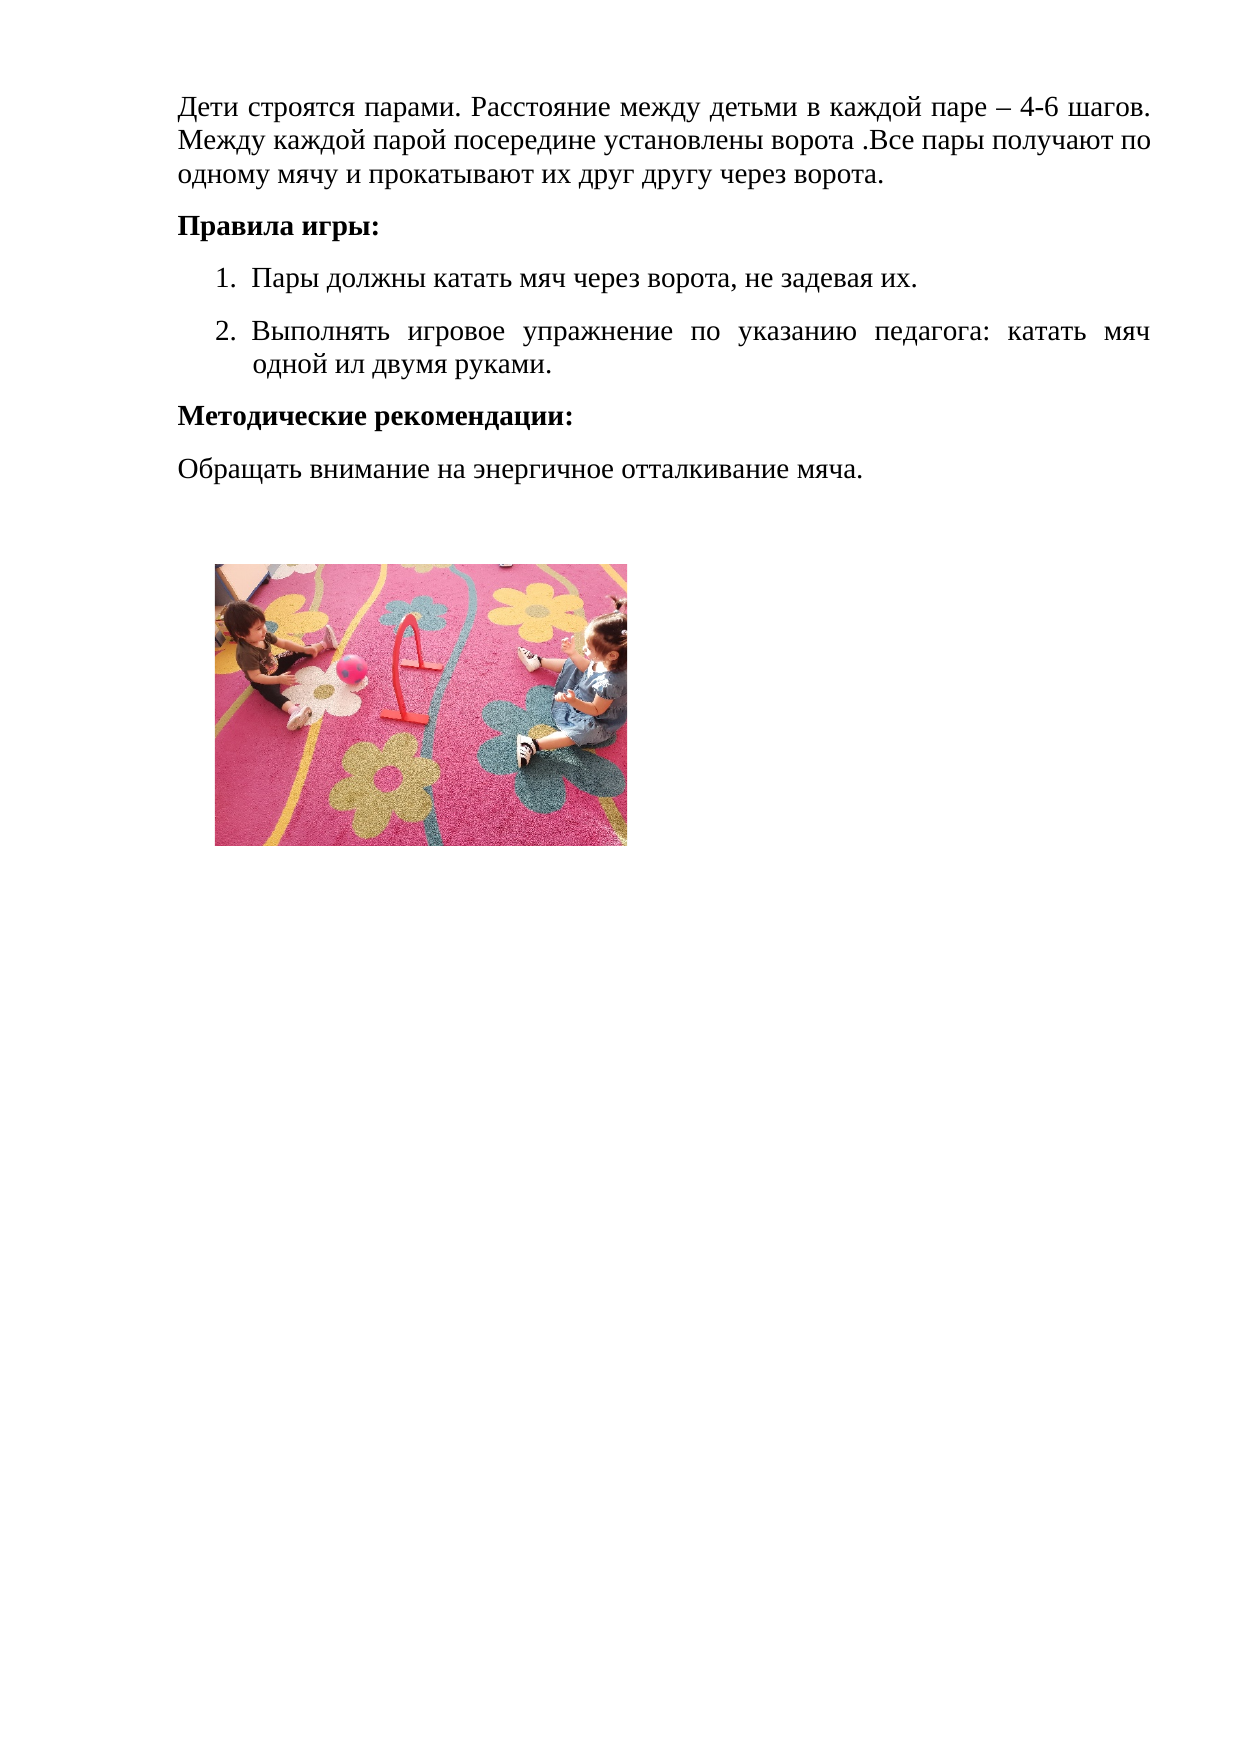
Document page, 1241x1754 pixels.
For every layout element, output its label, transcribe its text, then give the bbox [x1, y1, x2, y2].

text Правила игры: [177, 208, 1152, 242]
text 2. Выполнять игровое упражнение по указанию педагога: катать мяч одной ил двумя руками. [215, 313, 1152, 380]
text Обращать внимание на энергичное отталкивание мяча. [177, 451, 1152, 484]
picture [214, 564, 628, 846]
text Дети строятся парами. Расстояние между детьми в каждой паре – 4-6 шагов. Между каждой парой посередине установлены ворота .Все пары получают по одному мячу и прокатывают их друг другу через ворота. [177, 89, 1152, 189]
text Методические рекомендации: [177, 398, 1152, 432]
text 1. Пары должны катать мяч через ворота, не задевая их. [215, 260, 1152, 294]
